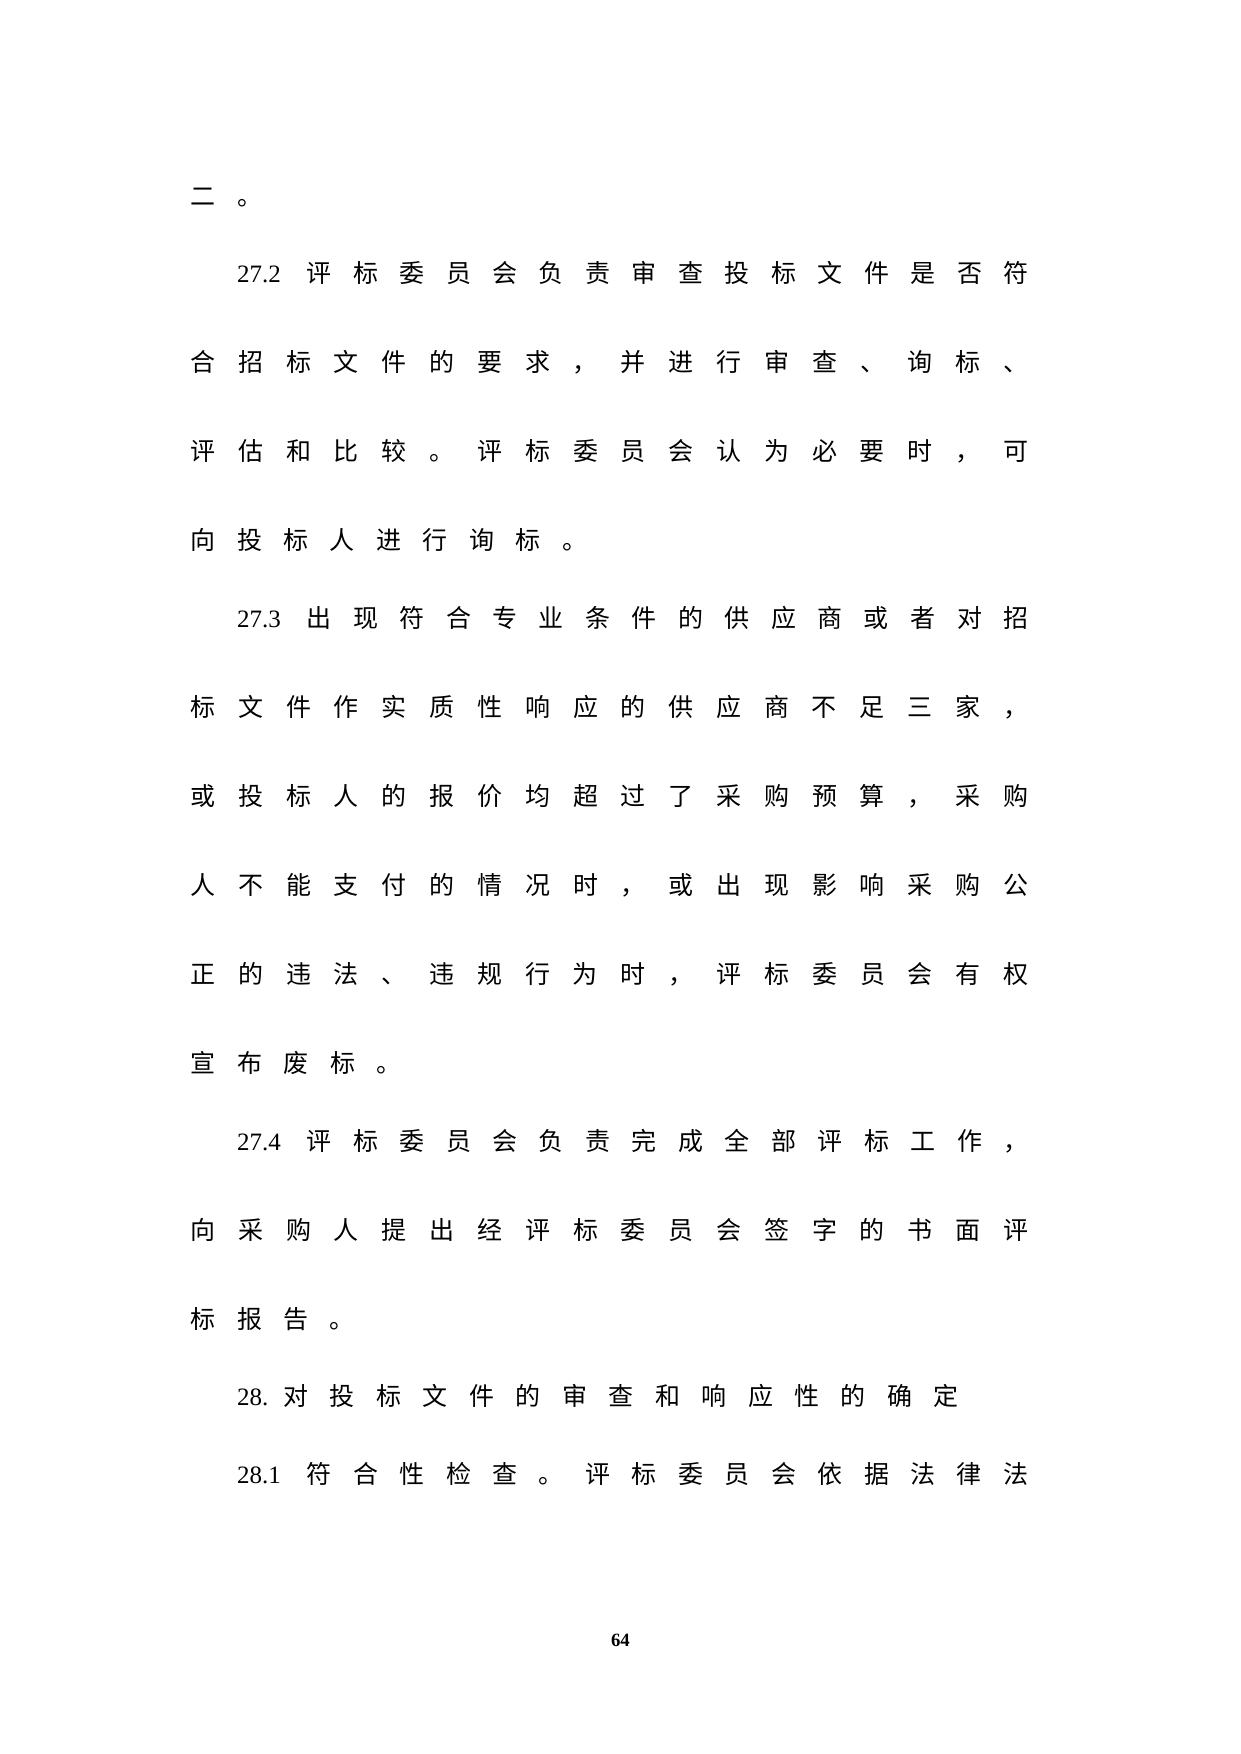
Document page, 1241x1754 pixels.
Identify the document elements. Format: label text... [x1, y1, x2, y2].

text 27.2 评标委员会负责审查投标文件是否符合招标文件的要求，并进行审查、询标、评估和比较。评标委员会认为必要时，可向投标人进行询标。 [190, 242, 1050, 568]
text 27.4 评标委员会负责完成全部评标工作，向采购人提出经评标委员会签字的书面评标报告。 [190, 1109, 1050, 1347]
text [190, 1443, 1050, 1502]
text 28. 对投标文件的审查和响应性的确定 [190, 1365, 1050, 1424]
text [190, 164, 1050, 224]
text 27.3 出现符合专业条件的供应商或者对招标文件作实质性响应的供应商不足三家，或投标人的报价均超过了采购预算，采购人不能支付的情况时，或出现影响采购公正的违法、违规行为时，评标委员会有权宣布废标。 [190, 587, 1050, 1091]
